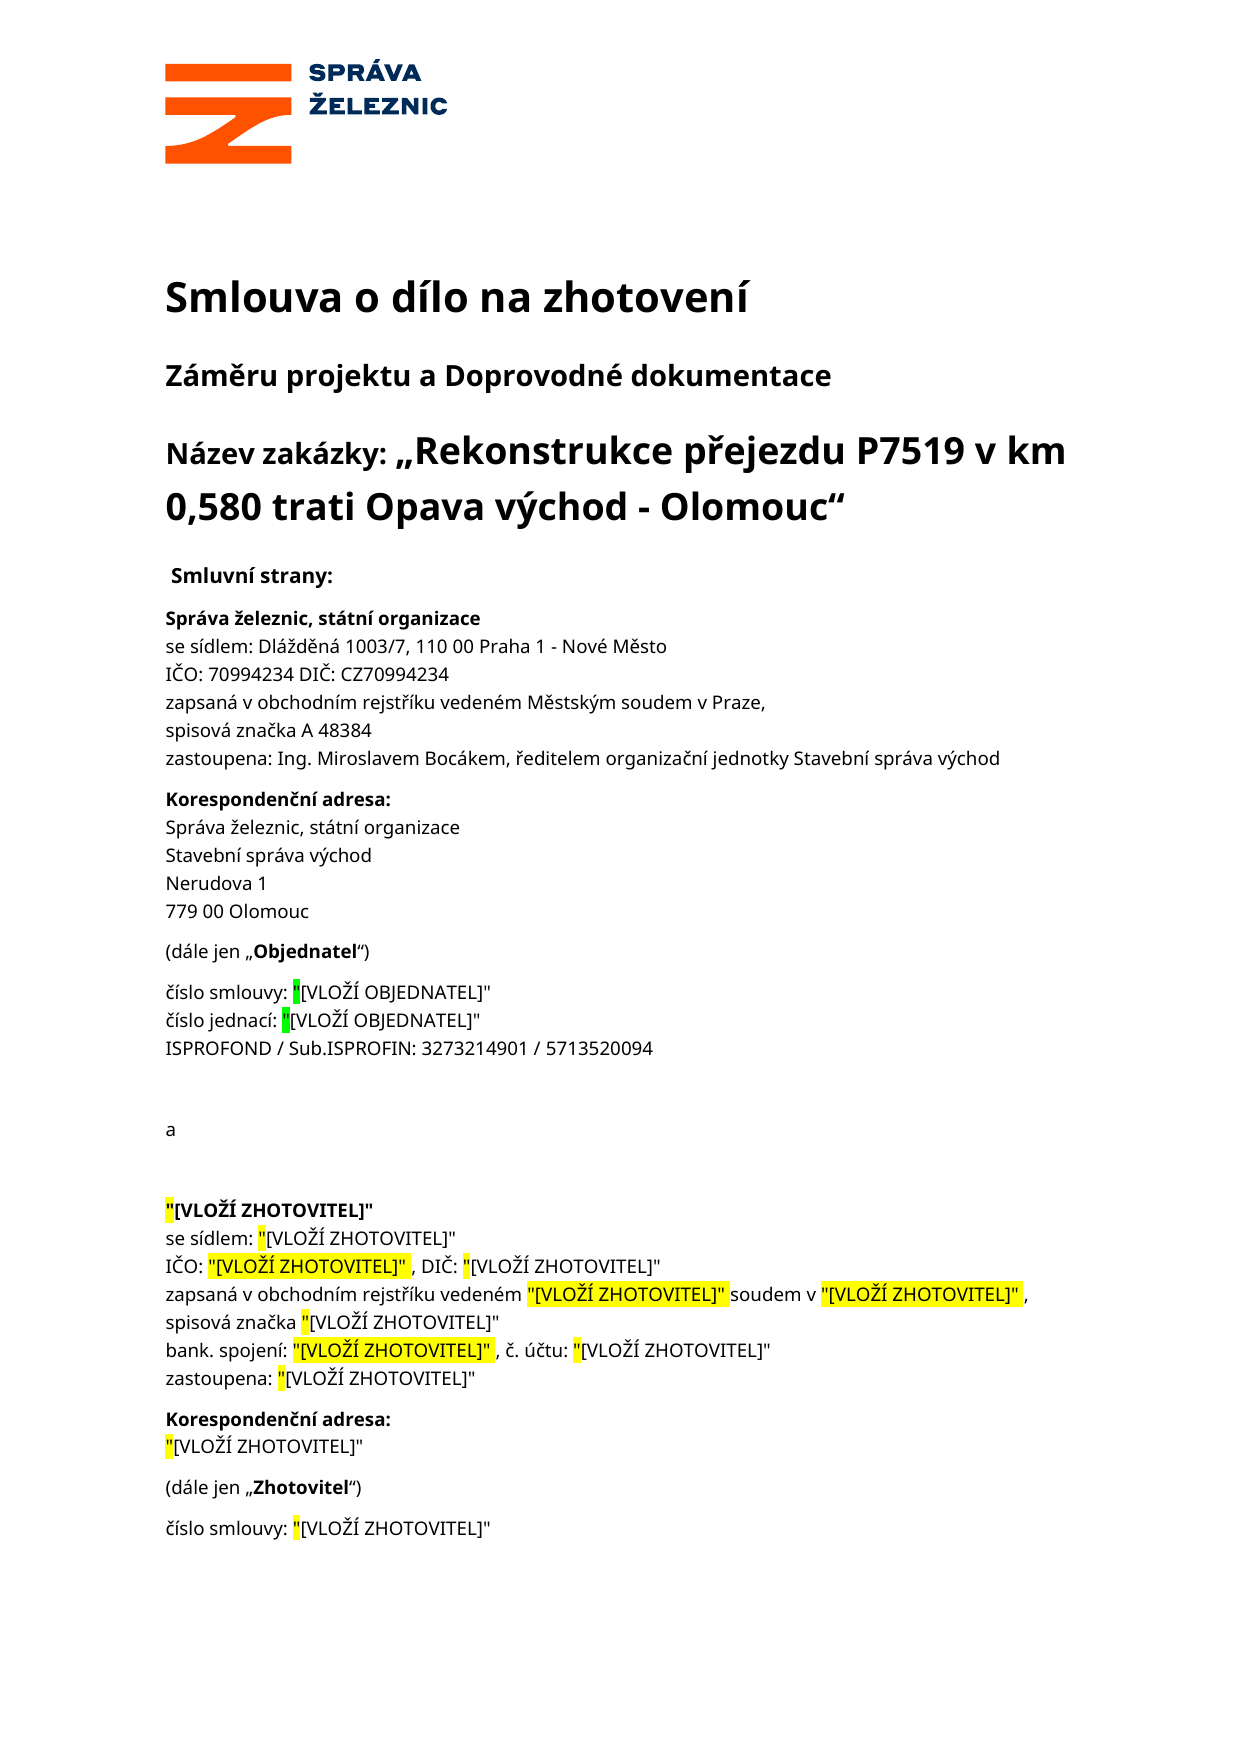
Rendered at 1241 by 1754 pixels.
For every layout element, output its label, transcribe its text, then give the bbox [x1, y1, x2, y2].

text spisová značka [165, 1309, 301, 1335]
text Smluvní strany: [165, 562, 1075, 590]
text se sídlem: [266, 1225, 1075, 1251]
text se sídlem: [165, 1225, 258, 1251]
text zapsaná v obchodním rejstříku vedeném Městským soudem v Praze, [165, 689, 1075, 715]
text zapsaná v obchodním rejstříku vedeném soudem v , [165, 1281, 527, 1307]
text číslo jednací: [165, 1007, 282, 1033]
text číslo smlouvy: [300, 1515, 1075, 1540]
text Správa železnic, státní organizace [165, 605, 1075, 631]
text Smlouva o dílo na zhotovení [165, 268, 1075, 325]
text IČO: , DIČ: [165, 1253, 208, 1279]
text (dále jen „Objednatel“) [165, 938, 1075, 964]
text bank. spojení: , č. účtu: [495, 1337, 573, 1363]
text Nerudova 1 [165, 870, 1075, 896]
text spisová značka [309, 1309, 1075, 1335]
text 779 00 Olomouc [165, 898, 1075, 923]
text zastoupena: Ing. Miroslavem Bocákem, ředitelem organizační jednotky Stavební správa východ [165, 745, 1075, 771]
text se sídlem: Dlážděná 1003/7, 110 00 Praha 1 - Nové Město [165, 633, 1075, 659]
text Správa železnic, státní organizace [165, 814, 1075, 839]
text Korespondenční adresa: [165, 786, 1075, 811]
text Stavební správa východ [165, 842, 1075, 867]
text bank. spojení: , č. účtu: [165, 1337, 293, 1363]
text číslo smlouvy: [300, 979, 1075, 1004]
text zastoupena: [165, 1365, 278, 1391]
text Záměru projektu a Doprovodné dokumentace [165, 356, 1075, 395]
text Název zakázky: [165, 424, 1075, 531]
text ISPROFOND / Sub.ISPROFIN: 3273214901 / 5713520094 [165, 1035, 1075, 1061]
text IČO: , DIČ: [470, 1253, 1075, 1279]
text číslo smlouvy: [165, 979, 293, 1004]
text číslo jednací: [290, 1007, 1075, 1033]
text a [165, 1116, 1075, 1142]
text Korespondenční adresa: [165, 1406, 1075, 1431]
text (dále jen „Zhotovitel“) [165, 1474, 1075, 1500]
text číslo smlouvy: [165, 1515, 293, 1540]
text spisová značka A 48384 [165, 717, 1075, 743]
text zastoupena: [285, 1365, 1075, 1391]
text bank. spojení: , č. účtu: [581, 1337, 1075, 1363]
text IČO: , DIČ: [411, 1253, 463, 1279]
text IČO: 70994234 DIČ: CZ70994234 [165, 661, 1075, 687]
